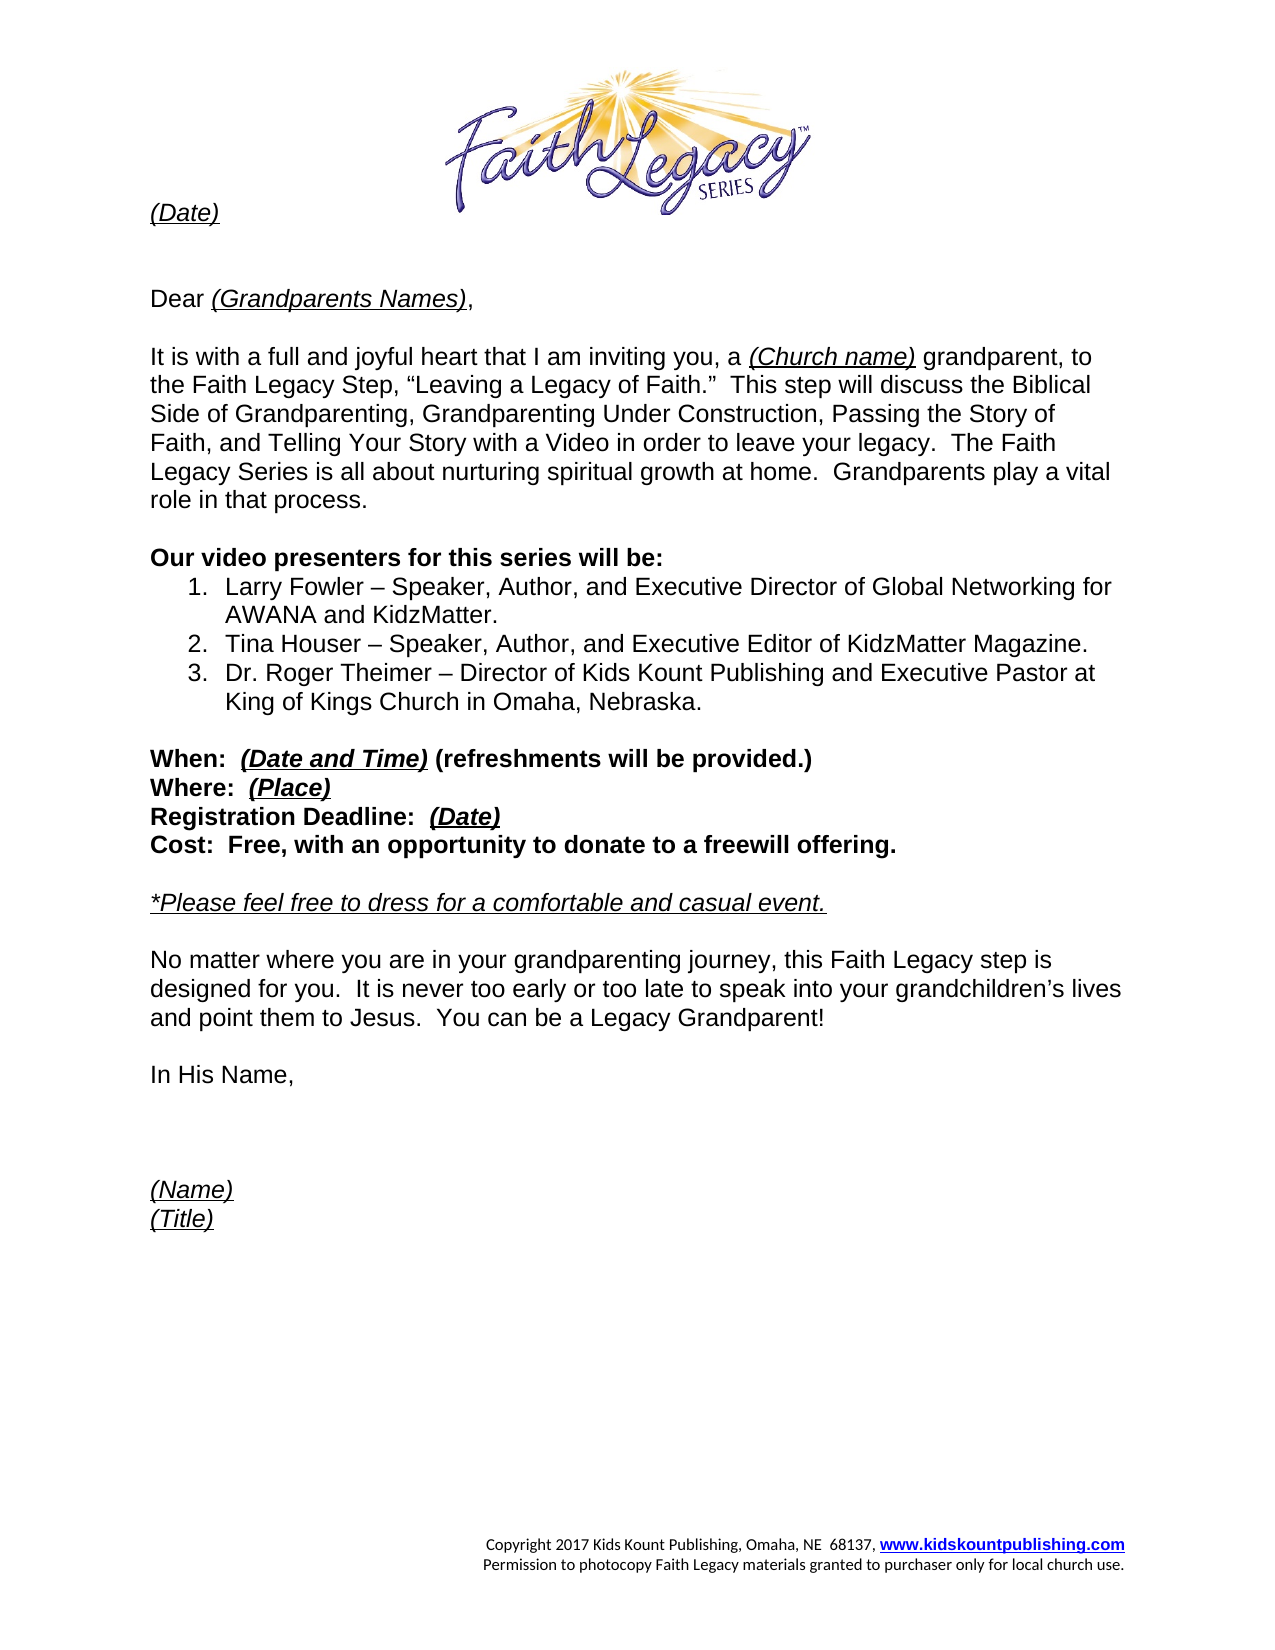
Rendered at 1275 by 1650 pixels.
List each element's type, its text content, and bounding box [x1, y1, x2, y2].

text (Date) [150, 198, 1125, 226]
list Dr. Roger Theimer – Director of Kids Kount Publishing and Executive Pastor at King of Kings Church in Omaha, Nebraska. [187, 658, 1125, 715]
text Dear (Grandparents Names), [150, 284, 1125, 313]
text Our video presenters for this series will be: [150, 543, 1125, 571]
text *Please feel free to dress for a comfortable and casual event. [150, 888, 1125, 916]
text Registration Deadline: (Date) [150, 801, 1125, 830]
list Larry Fowler – Speaker, Author, and Executive Director of Global Networking for AWANA and KidzMatter. [187, 571, 1125, 629]
list Tina Houser – Speaker, Author, and Executive Editor of KidzMatter Magazine. [187, 629, 1125, 658]
text (Name) [150, 1175, 1125, 1204]
text Where: (Place) [150, 773, 1125, 801]
text When: (Date and Time) (refreshments will be provided.) [150, 744, 1125, 773]
text (Title) [150, 1204, 1125, 1233]
text No matter where you are in your grandparenting journey, this Faith Legacy step is designed for you. It is never too early or too late to speak into your grandchildren’s lives and point them to Jesus. You can be a Legacy Grandparent! [150, 945, 1125, 1031]
text In His Name, [150, 1060, 1125, 1089]
text It is with a full and joyful heart that I am inviting you, a (Church name) grandparent, to the Faith Legacy Step, “Leaving a Legacy of Faith.” This step will discuss the Biblical Side of Grandparenting, Grandparenting Under Construction, Passing the Story of Faith, and Telling Your Story with a Video in order to leave your legacy. The Faith Legacy Series is all about nurturing spiritual growth at home. Grandparents play a vital role in that process. [150, 341, 1125, 514]
text Cost: Free, with an opportunity to donate to a freewill offering. [150, 830, 1125, 859]
picture [443, 67, 825, 214]
